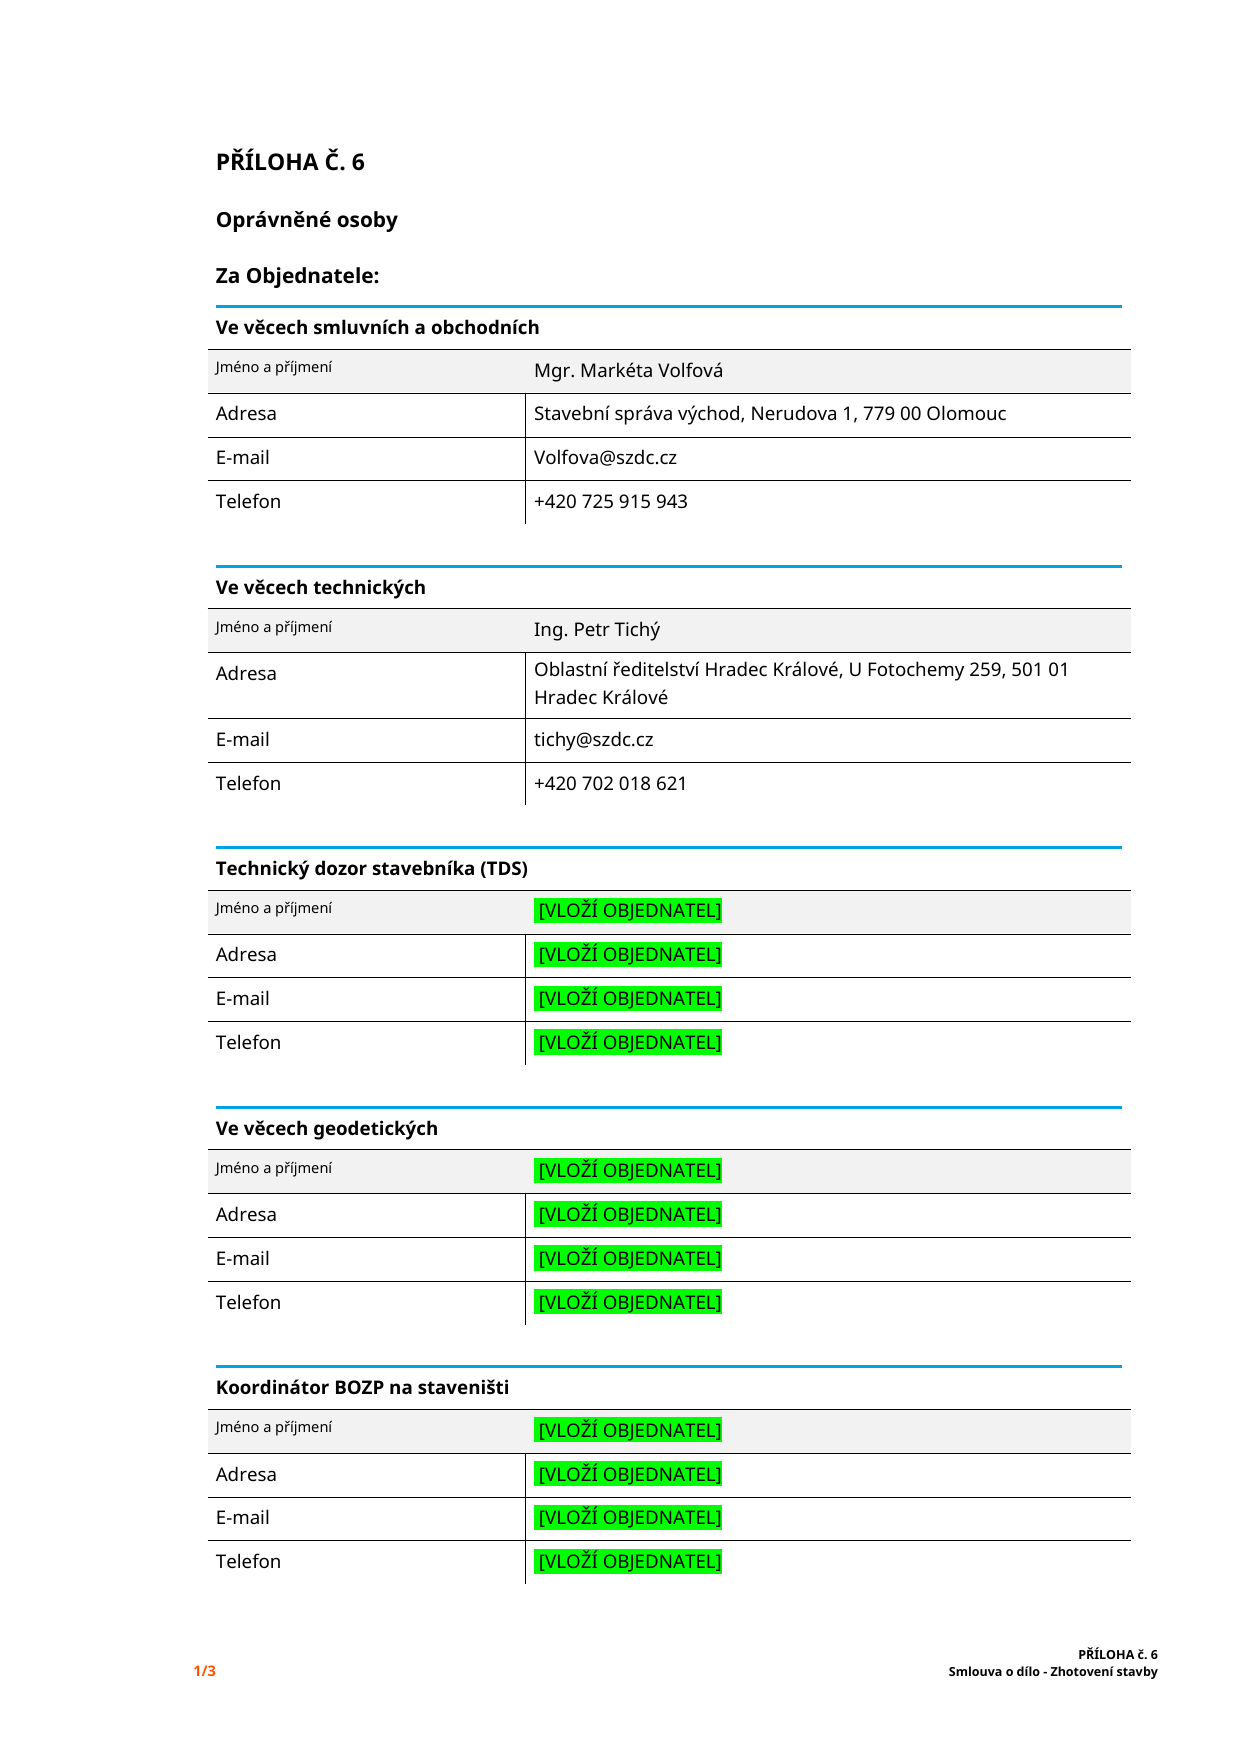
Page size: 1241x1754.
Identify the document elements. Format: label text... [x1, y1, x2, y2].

table_cell Telefon [208, 1282, 525, 1324]
table_cell Adresa [208, 1194, 525, 1237]
table_cell [VLOŽÍ OBJEDNATEL] [526, 1541, 1131, 1584]
table_cell [VLOŽÍ OBJEDNATEL] [526, 1022, 1131, 1065]
table_cell [VLOŽÍ OBJEDNATEL] [526, 978, 1131, 1021]
table_header Jméno a příjmení [208, 1150, 526, 1193]
table_cell Telefon [208, 1541, 525, 1584]
table_cell E-mail [208, 438, 525, 480]
table_cell tichy@szdc.cz [526, 719, 1131, 762]
table_cell [VLOŽÍ OBJEDNATEL] [526, 1238, 1131, 1281]
table_cell Adresa [208, 935, 525, 977]
table_cell [VLOŽÍ OBJEDNATEL] [526, 1282, 1131, 1324]
table_cell E-mail [208, 719, 525, 762]
table_cell Telefon [208, 481, 525, 524]
table_cell [VLOŽÍ OBJEDNATEL] [526, 1454, 1131, 1496]
table_cell Adresa [208, 653, 525, 718]
table_header Mgr. Markéta Volfová [526, 350, 1131, 392]
text Koordinátor BOZP na staveništi [216, 1368, 1122, 1400]
text Ve věcech smluvních a obchodních [216, 308, 1122, 340]
text Technický dozor stavebníka (TDS) [216, 849, 1122, 881]
table_cell +420 725 915 943 [526, 481, 1131, 524]
table_header Ing. Petr Tichý [526, 609, 1131, 652]
table_cell Adresa [208, 394, 525, 436]
text Příloha č. 6 [216, 146, 1122, 177]
text Za Objednatele: [216, 261, 1122, 290]
text Ve věcech geodetických [216, 1109, 1122, 1140]
table_cell Volfova@szdc.cz [526, 438, 1131, 480]
table_cell Stavební správa východ, Nerudova 1, 779 00 Olomouc [526, 394, 1131, 436]
table_header Jméno a příjmení [208, 1410, 526, 1453]
table_cell Adresa [208, 1454, 525, 1496]
table_cell +420 702 018 621 [526, 763, 1131, 805]
text Ve věcech technických [216, 568, 1122, 599]
table_cell E-mail [208, 1498, 525, 1540]
table_header [VLOŽÍ OBJEDNATEL] [526, 891, 1131, 933]
table_cell [VLOŽÍ OBJEDNATEL] [526, 1194, 1131, 1237]
table_cell [VLOŽÍ OBJEDNATEL] [526, 1498, 1131, 1540]
table_cell E-mail [208, 978, 525, 1021]
table_cell [VLOŽÍ OBJEDNATEL] [526, 935, 1131, 977]
table_cell Telefon [208, 763, 525, 805]
table_cell Oblastní ředitelství Hradec Králové, U Fotochemy 259, 501 01 Hradec Králové [526, 653, 1131, 718]
table_header Jméno a příjmení [208, 350, 526, 392]
table_header Jméno a příjmení [208, 609, 526, 652]
table_header Jméno a příjmení [208, 891, 526, 933]
table_cell E-mail [208, 1238, 525, 1281]
table_cell Telefon [208, 1022, 525, 1065]
table_header [VLOŽÍ OBJEDNATEL] [526, 1410, 1131, 1453]
table_header [VLOŽÍ OBJEDNATEL] [526, 1150, 1131, 1193]
text Oprávněné osoby [216, 205, 1122, 233]
